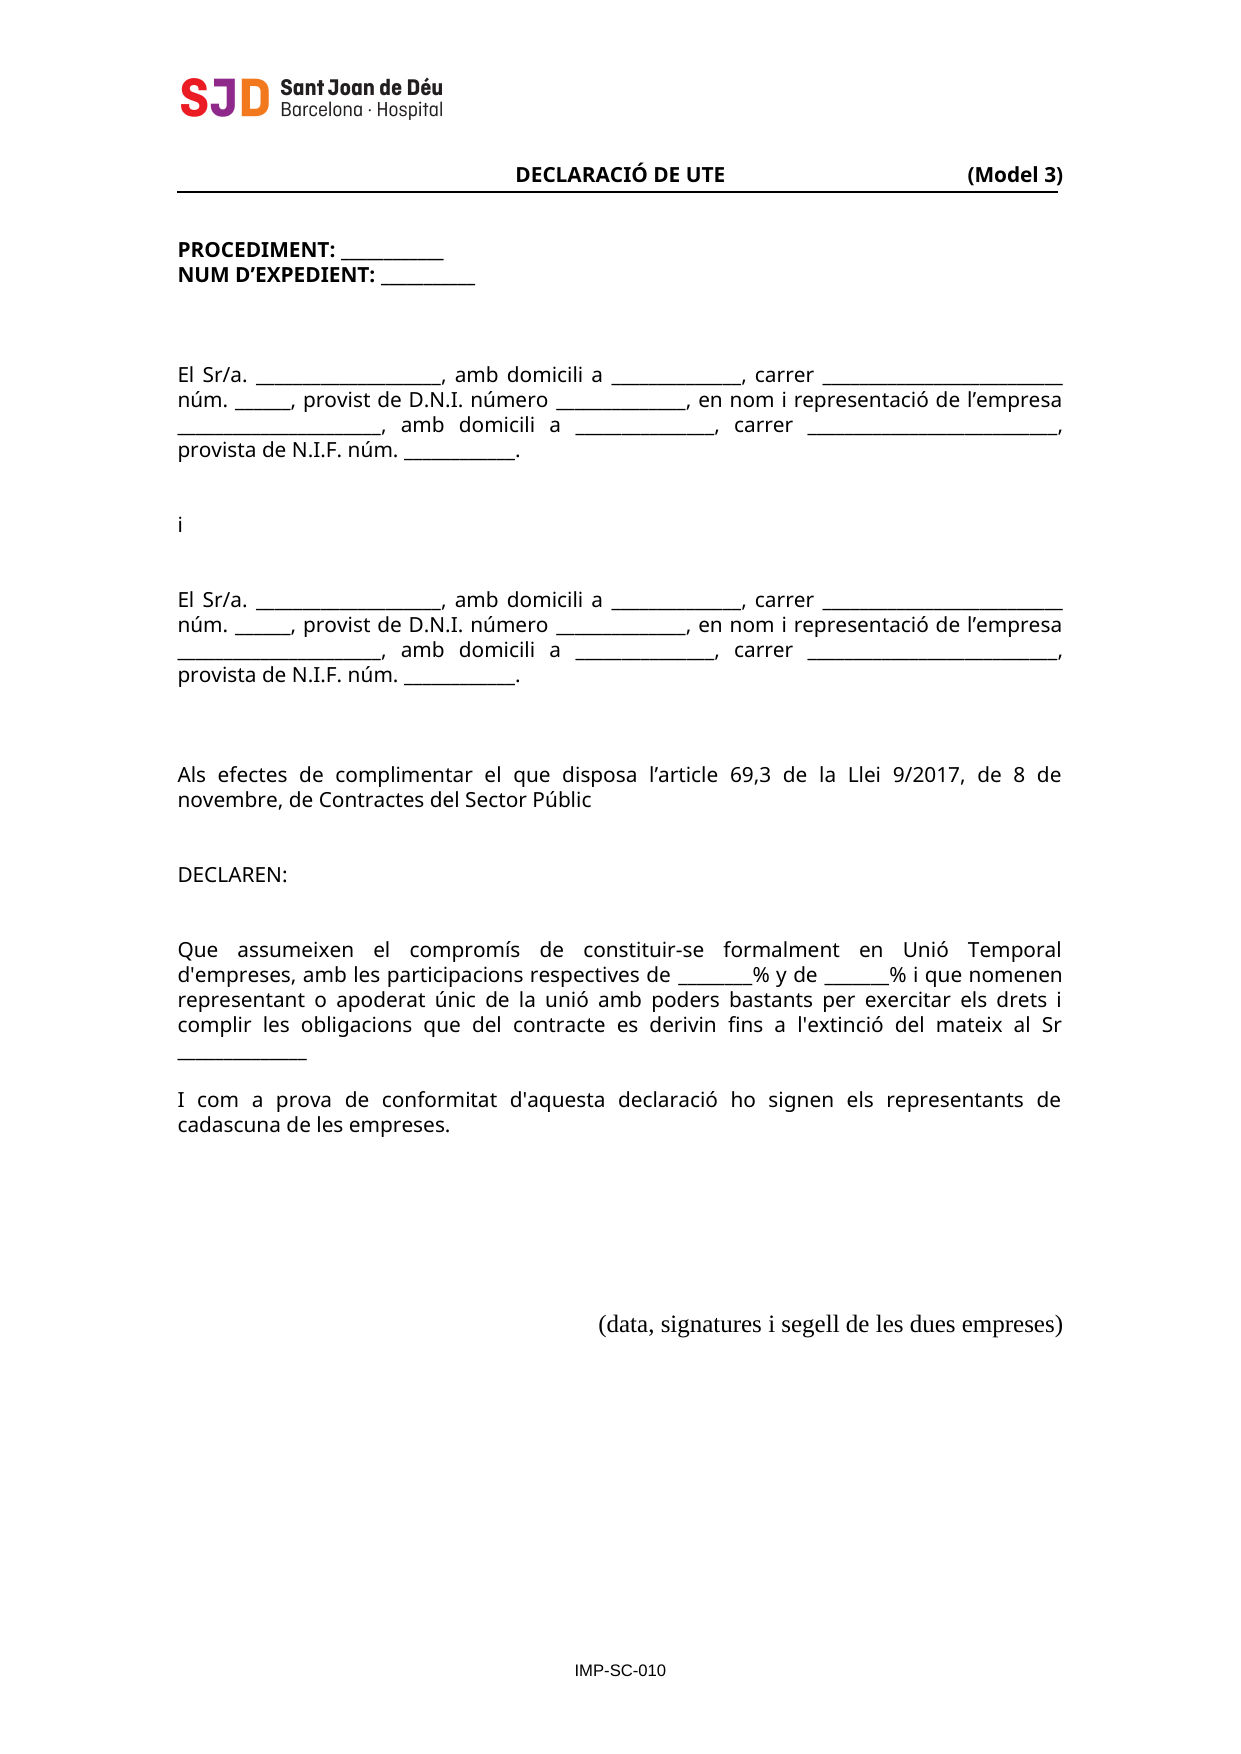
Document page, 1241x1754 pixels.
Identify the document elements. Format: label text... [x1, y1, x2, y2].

picture [177, 73, 442, 120]
text Que assumeixen el compromís de constituir-se formalment en Unió Temporal d'empreses, amb les participacions respectives de % y de % i que nomenen representant o apoderat únic de la unió amb poders bastants per exercitar els drets i complir les obligacions que del contracte es derivin fins a l'extinció del mateix al Sr [177, 937, 1063, 1062]
text Als efectes de complimentar el que disposa l’article 69,3 de la Llei 9/2017, de 8 de novembre, de Contractes del Sector Públic [177, 762, 1063, 812]
text i [177, 512, 1063, 537]
text PROCEDIMENT: [177, 237, 1063, 262]
text El Sr/a. , amb domicili a , carrer núm. , provist de D.N.I. número , en nom i representació de l’empresa , amb domicili a , carrer , provista de N.I.F. núm. . [177, 587, 1063, 687]
text El Sr/a. , amb domicili a , carrer núm. , provist de D.N.I. número , en nom i representació de l’empresa , amb domicili a , carrer , provista de N.I.F. núm. . [177, 362, 1063, 462]
subtitle DECLARACIÓ DE UTE (Model 3) [170, 162, 1063, 187]
subtitle NUM D’EXPEDIENT: [177, 262, 1063, 287]
text I com a prova de conformitat d'aquesta declaració ho signen els representants de cadascuna de les empreses. [177, 1087, 1063, 1137]
text DECLAREN: [177, 862, 1063, 887]
